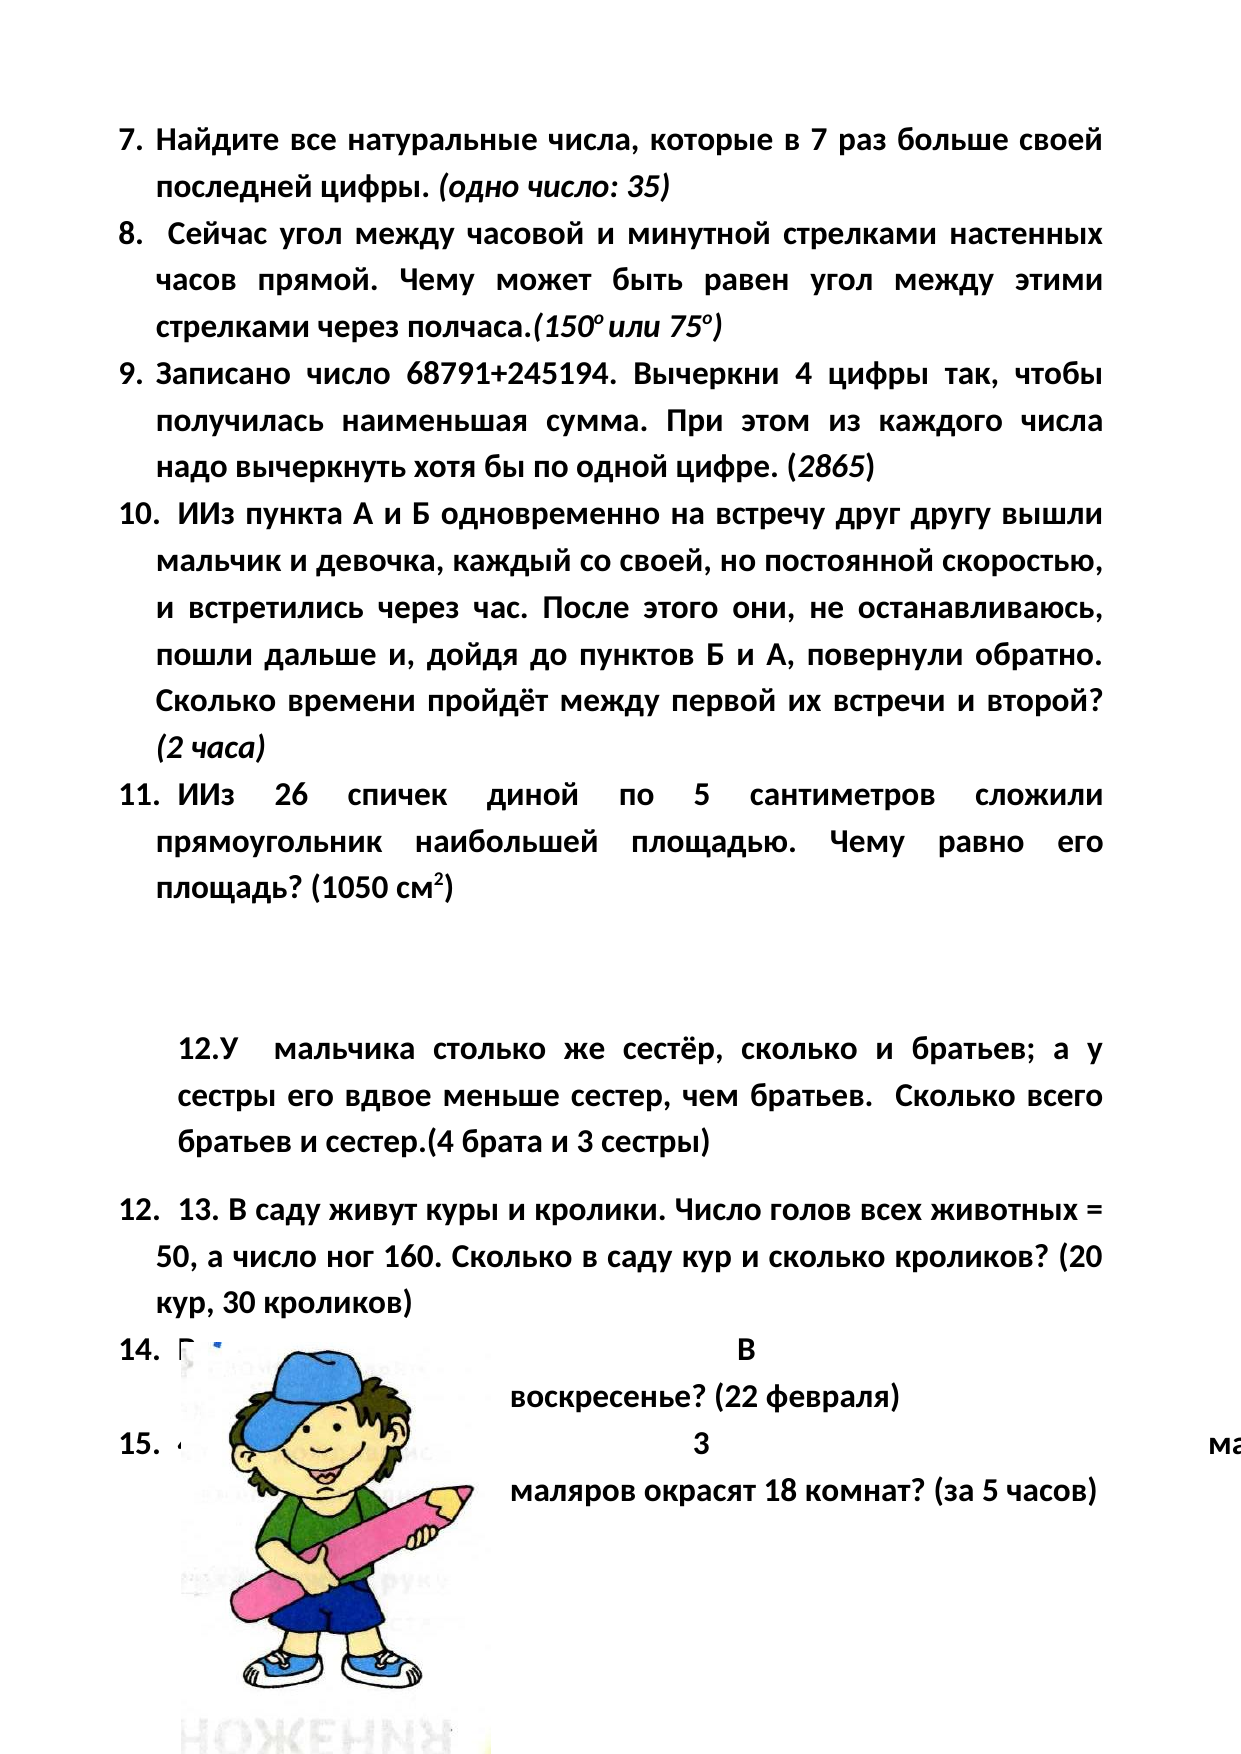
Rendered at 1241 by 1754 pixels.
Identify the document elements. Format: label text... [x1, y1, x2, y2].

list Записано число 68791+245194. Вычеркни 4 цифры так, чтобы получилась наименьшая сумма. При этом из каждого числа надо вычеркнуть хотя бы по одной цифре. (2865) [118, 352, 1104, 486]
list Сейчас угол между часовой и минутной стрелками настенных часов прямой. Чему может быть равен угол между этими стрелками через полчаса.(150о или 75о) [118, 212, 1104, 346]
text 12.У мальчика столько же сестёр, сколько и братьев; а у сестры его вдвое меньше сестер, чем братьев. Сколько всего братьев и сестер.(4 брата и 3 сестры) [177, 1027, 1104, 1161]
list 4 3 маляра окрашивают 6 комнат за 5 часов. За какое время 12 маляров окрасят 18 комнат? (за 5 часов) [491, 1422, 1104, 1509]
list ИИз 26 спичек диной по 5 сантиметров сложили прямоугольник наибольшей площадью. Чему равно его площадь? (1050 см2) [118, 773, 1104, 907]
list 13. В саду живут куры и кролики. Число голов всех животных = 50, а число ног 160. Сколько в саду кур и сколько кроликов? (20 кур, 30 кроликов) [118, 1188, 1104, 1322]
list В В феврале 2004 года было 5 воскресений. Какого числа было 4 воскресенье? (22 февраля) [118, 1328, 1104, 1416]
list Найдите все натуральные числа, которые в 7 раз больше своей последней цифры. (одно число: 35) [118, 118, 1104, 206]
picture [181, 1342, 491, 1754]
list ИИз пункта А и Б одновременно на встречу друг другу вышли мальчик и девочка, каждый со своей, но постоянной скоростью, и встретились через час. После этого они, не останавливаюсь, пошли дальше и, дойдя до пунктов Б и А, повернули обратно. Сколько времени пройдёт между первой их встречи и второй? (2 часа) [118, 492, 1104, 767]
